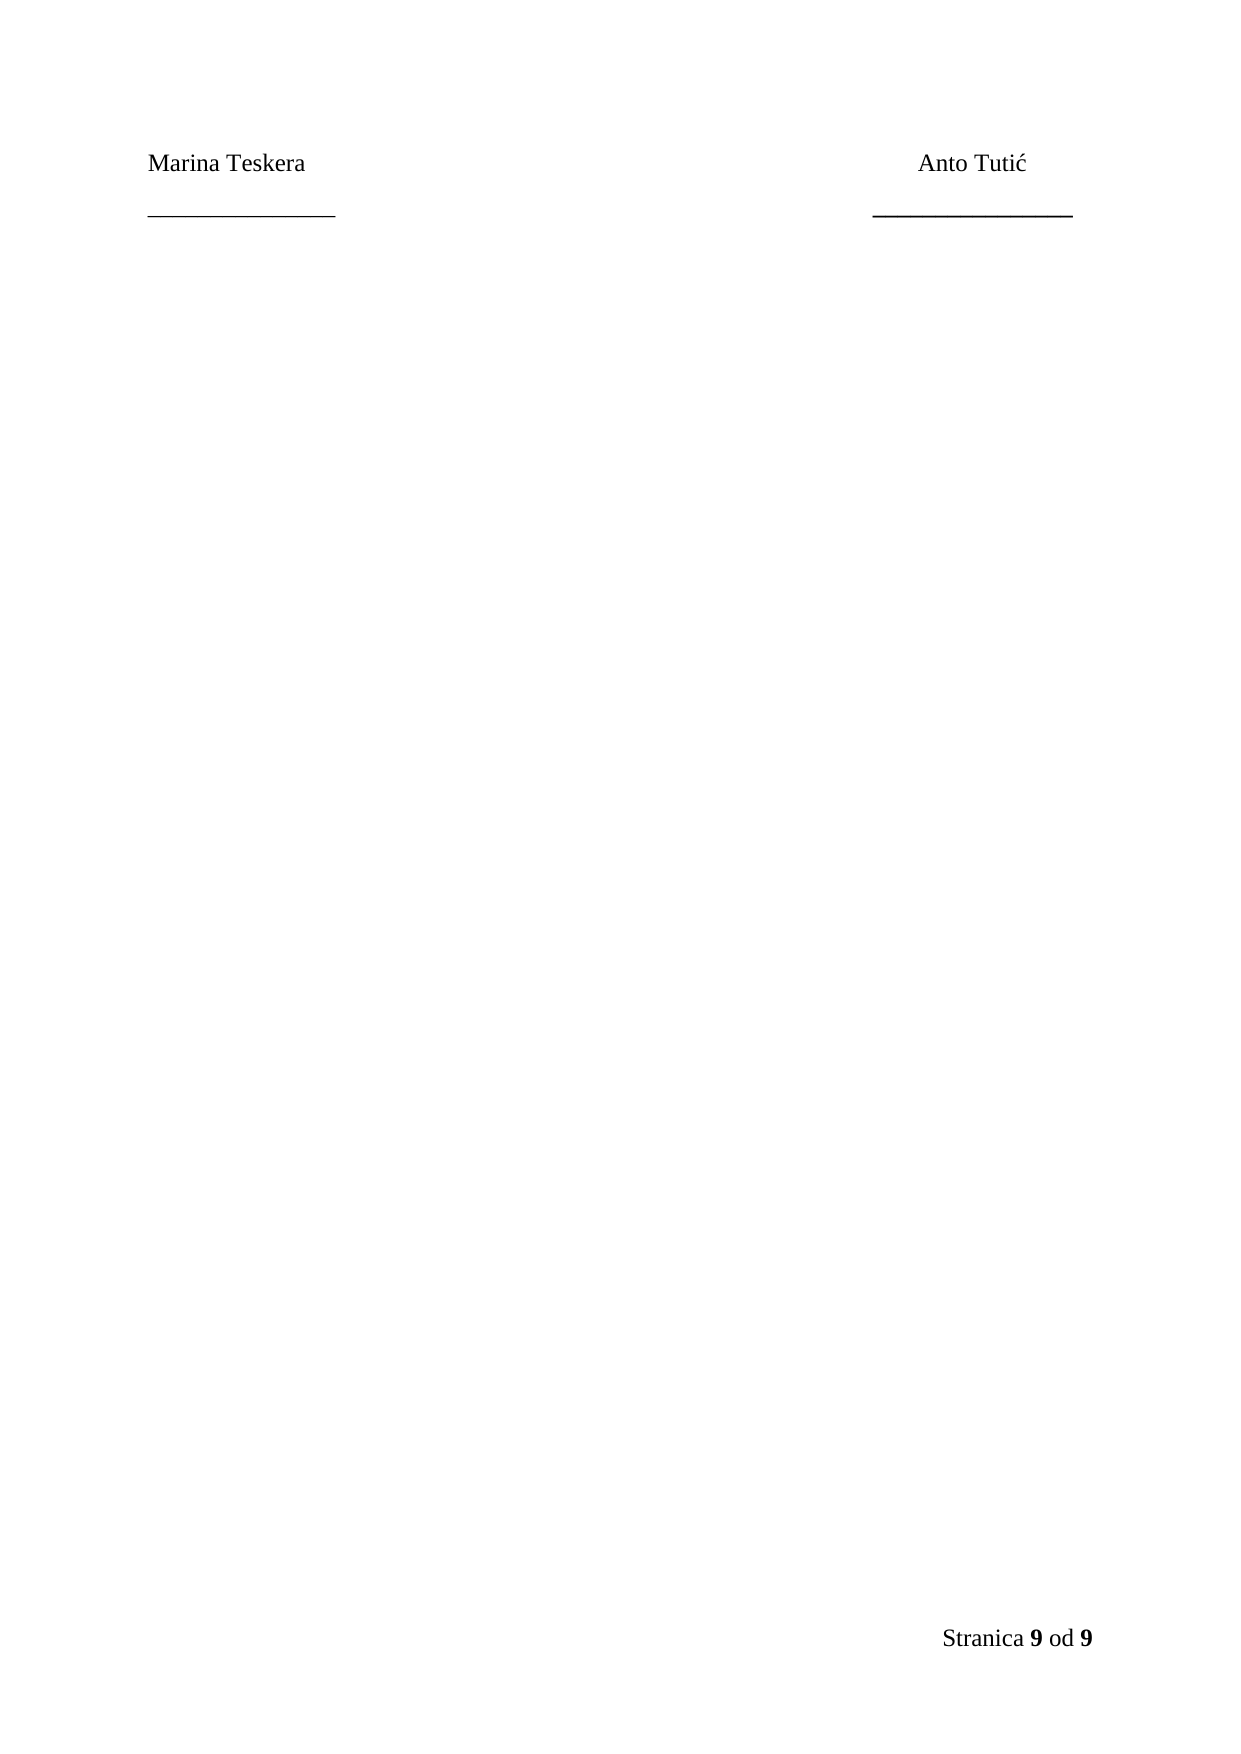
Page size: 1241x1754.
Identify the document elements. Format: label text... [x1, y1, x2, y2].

text _______________ ________________ [148, 191, 1093, 219]
text Marina Teskera Anto Tutić [148, 148, 1093, 176]
